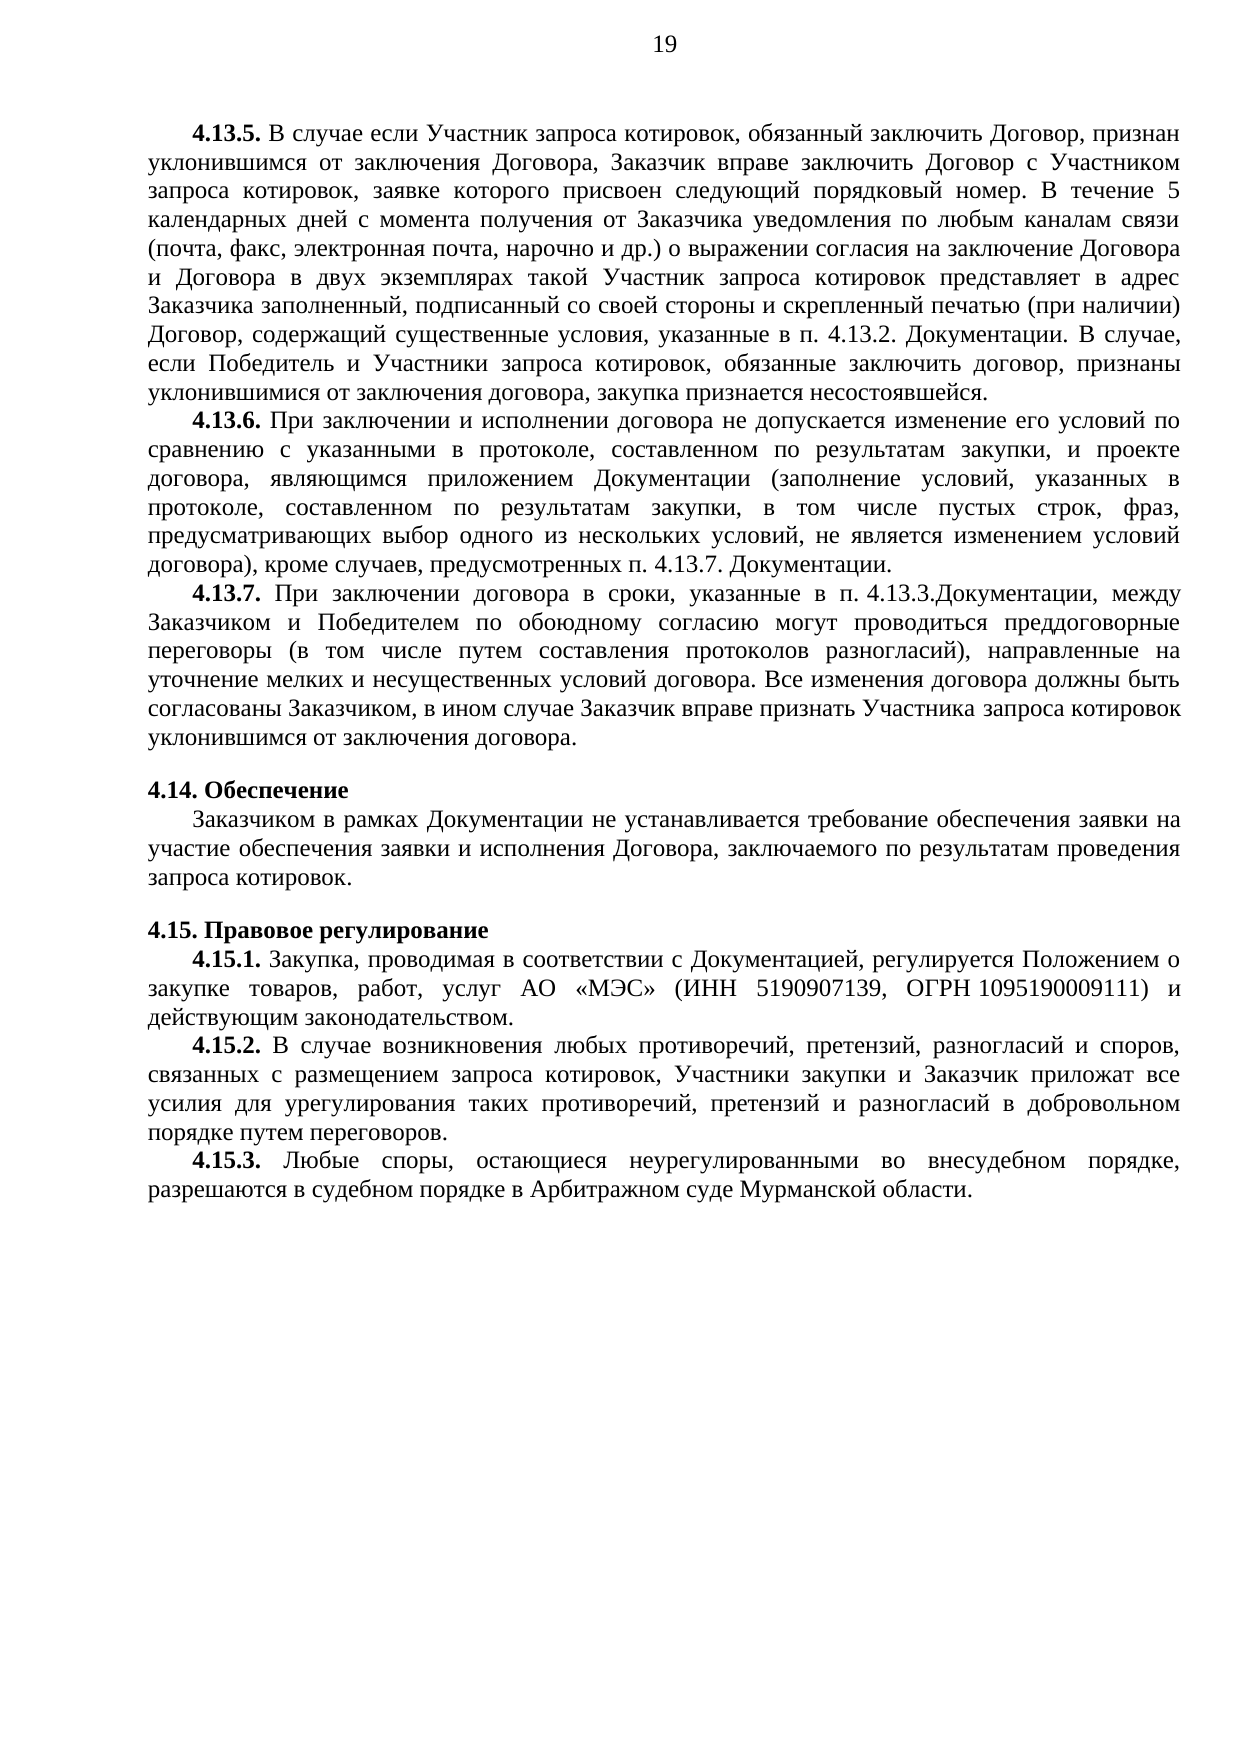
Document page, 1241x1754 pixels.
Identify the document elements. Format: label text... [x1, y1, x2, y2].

text 4.15.2. В случае возникновения любых противоречий, претензий, разногласий и споров, связанных с размещением запроса котировок, Участники закупки и Заказчик приложат все усилия для урегулирования таких противоречий, претензий и разногласий в добровольном порядке путем переговоров. [148, 1031, 1181, 1146]
text 4.13.6. При заключении и исполнении договора не допускается изменение его условий по сравнению с указанными в протоколе, составленном по результатам закупки, и проекте договора, являющимся приложением Документации (заполнение условий, указанных в протоколе, составленном по результатам закупки, в том числе пустых строк, фраз, предусматривающих выбор одного из нескольких условий, не является изменением условий договора), кроме случаев, предусмотренных п. 4.13.7. Документации. [148, 406, 1181, 578]
text 4.15.3. Любые споры, остающиеся неурегулированными во внесудебном порядке, разрешаются в судебном порядке в Арбитражном суде Мурманской области. [148, 1146, 1181, 1203]
subtitle 4.15. Правовое регулирование [148, 916, 1181, 944]
text Заказчиком в рамках Документации не устанавливается требование обеспечения заявки на участие обеспечения заявки и исполнения Договора, заключаемого по результатам проведения запроса котировок. [148, 804, 1181, 891]
text 4.13.7. При заключении договора в сроки, указанные в п. 4.13.3.Документации, между Заказчиком и Победителем по обоюдному согласию могут проводиться преддоговорные переговоры (в том числе путем составления протоколов разногласий), направленные на уточнение мелких и несущественных условий договора. Все изменения договора должны быть согласованы Заказчиком, в ином случае Заказчик вправе признать Участника запроса котировок уклонившимся от заключения договора. [148, 578, 1181, 751]
text 4.15.1. Закупка, проводимая в соответствии с Документацией, регулируется Положением о закупке товаров, работ, услуг АО «МЭС» (ИНН 5190907139, ОГРН 1095190009111) и действующим законодательством. [148, 944, 1181, 1031]
text 4.13.5. В случае если Участник запроса котировок, обязанный заключить Договор, признан уклонившимся от заключения Договора, Заказчик вправе заключить Договор с Участником запроса котировок, заявке которого присвоен следующий порядковый номер. В течение 5 календарных дней с момента получения от Заказчика уведомления по любым каналам связи (почта, факс, электронная почта, нарочно и др.) о выражении согласия на заключение Договора и Договора в двух экземплярах такой Участник запроса котировок представляет в адрес Заказчика заполненный, подписанный со своей стороны и скрепленный печатью (при наличии) Договор, содержащий существенные условия, указанные в п. 4.13.2. Документации. В случае, если Победитель и Участники запроса котировок, обязанные заключить договор, признаны уклонившимися от заключения договора, закупка признается несостоявшейся. [148, 118, 1181, 406]
subtitle 4.14. Обеспечение [148, 776, 1181, 804]
